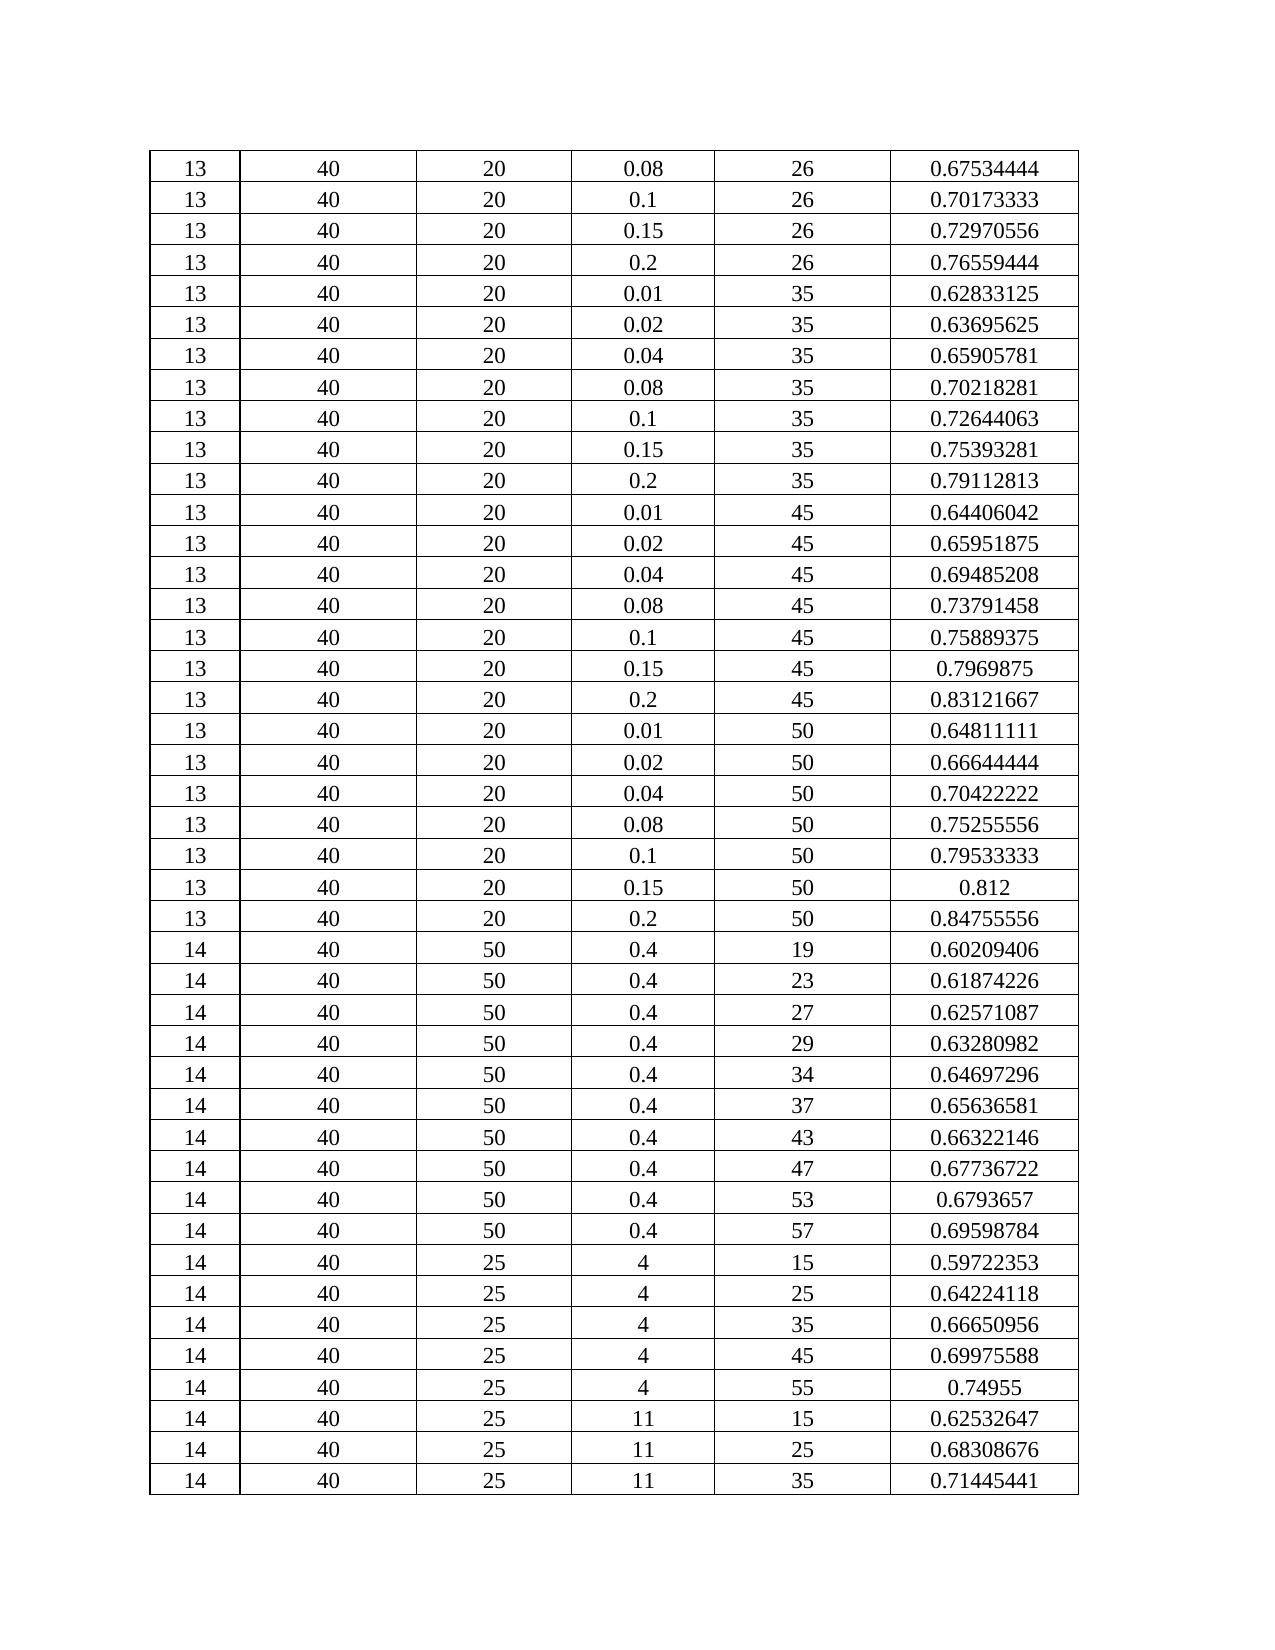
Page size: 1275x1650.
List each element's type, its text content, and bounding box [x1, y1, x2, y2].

table_cell 13 [151, 839, 239, 869]
table_cell 19 [715, 932, 890, 962]
table_cell 45 [715, 589, 890, 619]
table_cell 35 [715, 276, 890, 306]
table_cell 40 [241, 651, 416, 681]
table_cell 0.79533333 [891, 839, 1078, 869]
table_cell 0.63280982 [891, 1026, 1078, 1056]
table_cell 4 [572, 1339, 714, 1369]
table_cell 45 [715, 526, 890, 556]
table_cell 14 [151, 995, 239, 1025]
table_cell 50 [715, 714, 890, 744]
table_cell 20 [417, 276, 571, 306]
table_cell 50 [417, 1182, 571, 1212]
table_cell 0.74955 [891, 1370, 1078, 1400]
table_cell 40 [241, 182, 416, 212]
table_cell 13 [151, 214, 239, 244]
table_cell 0.65951875 [891, 526, 1078, 556]
table_cell 0.76559444 [891, 245, 1078, 275]
table_cell 40 [241, 307, 416, 337]
table_cell 40 [241, 1401, 416, 1431]
table_cell 13 [151, 182, 239, 212]
table_cell 20 [417, 807, 571, 837]
table_cell 0.2 [572, 901, 714, 931]
table_cell 50 [417, 1089, 571, 1119]
table_cell 20 [417, 214, 571, 244]
table_cell 35 [715, 339, 890, 369]
table_cell 0.812 [891, 870, 1078, 900]
table_cell 13 [151, 307, 239, 337]
table_cell 20 [417, 620, 571, 650]
table_cell 40 [241, 776, 416, 806]
table_cell 0.67736722 [891, 1151, 1078, 1181]
table_cell 0.65636581 [891, 1089, 1078, 1119]
table_cell 40 [241, 964, 416, 994]
table_cell 0.02 [572, 745, 714, 775]
table_cell 20 [417, 464, 571, 494]
table_cell 20 [417, 245, 571, 275]
table_cell 25 [715, 1276, 890, 1306]
table_cell 13 [151, 557, 239, 587]
table_cell 45 [715, 557, 890, 587]
table_cell 13 [151, 245, 239, 275]
table_cell 0.1 [572, 401, 714, 431]
table_cell 50 [715, 807, 890, 837]
table_cell 29 [715, 1026, 890, 1056]
table_cell 35 [715, 432, 890, 462]
table_cell 50 [715, 870, 890, 900]
table_cell 0.62532647 [891, 1401, 1078, 1431]
table_cell 20 [417, 307, 571, 337]
table_cell 0.4 [572, 932, 714, 962]
table_cell 40 [241, 557, 416, 587]
table_cell 40 [241, 151, 416, 181]
table_cell 14 [151, 1307, 239, 1337]
table_cell 0.7969875 [891, 651, 1078, 681]
table_cell 11 [572, 1432, 714, 1462]
table_cell 40 [241, 401, 416, 431]
table_cell 20 [417, 182, 571, 212]
table_cell 50 [417, 995, 571, 1025]
table_cell 20 [417, 432, 571, 462]
table_cell 13 [151, 151, 239, 181]
table_cell 20 [417, 651, 571, 681]
table_cell 11 [572, 1401, 714, 1431]
table_cell 0.60209406 [891, 932, 1078, 962]
table_cell 15 [715, 1401, 890, 1431]
table_cell 40 [241, 1026, 416, 1056]
table_cell 0.01 [572, 714, 714, 744]
table_cell 0.6793657 [891, 1182, 1078, 1212]
table_cell 13 [151, 682, 239, 712]
table_cell 25 [417, 1276, 571, 1306]
table_cell 40 [241, 464, 416, 494]
table_cell 13 [151, 526, 239, 556]
table_cell 0.75255556 [891, 807, 1078, 837]
table_cell 40 [241, 214, 416, 244]
table_cell 25 [417, 1464, 571, 1494]
table_cell 14 [151, 1026, 239, 1056]
table_cell 14 [151, 1214, 239, 1244]
table_cell 35 [715, 464, 890, 494]
table_cell 35 [715, 370, 890, 400]
table_cell 13 [151, 401, 239, 431]
table_cell 40 [241, 589, 416, 619]
table_cell 4 [572, 1276, 714, 1306]
table_cell 57 [715, 1214, 890, 1244]
table_cell 14 [151, 1339, 239, 1369]
table_cell 0.64697296 [891, 1057, 1078, 1087]
table_cell 35 [715, 307, 890, 337]
table_cell 0.2 [572, 682, 714, 712]
table_cell 20 [417, 370, 571, 400]
table_cell 50 [715, 901, 890, 931]
table_cell 14 [151, 964, 239, 994]
table_cell 14 [151, 1057, 239, 1087]
table_cell 14 [151, 1151, 239, 1181]
table_cell 45 [715, 1339, 890, 1369]
table_cell 20 [417, 714, 571, 744]
table_cell 13 [151, 714, 239, 744]
table_cell 0.62571087 [891, 995, 1078, 1025]
table_cell 47 [715, 1151, 890, 1181]
table_cell 0.4 [572, 1120, 714, 1150]
table_cell 13 [151, 870, 239, 900]
table_cell 50 [417, 932, 571, 962]
table_cell 40 [241, 1307, 416, 1337]
table_cell 40 [241, 682, 416, 712]
table_cell 14 [151, 1182, 239, 1212]
table_cell 50 [417, 1151, 571, 1181]
table_cell 0.15 [572, 870, 714, 900]
table_cell 40 [241, 620, 416, 650]
table_cell 23 [715, 964, 890, 994]
table_cell 50 [417, 964, 571, 994]
table_cell 0.66650956 [891, 1307, 1078, 1337]
table_cell 11 [572, 1464, 714, 1494]
table_cell 45 [715, 495, 890, 525]
table_cell 50 [715, 839, 890, 869]
table_cell 0.02 [572, 526, 714, 556]
table_cell 0.68308676 [891, 1432, 1078, 1462]
table_cell 40 [241, 276, 416, 306]
table_cell 50 [417, 1026, 571, 1056]
table_cell 26 [715, 214, 890, 244]
table_cell 25 [715, 1432, 890, 1462]
table_cell 40 [241, 1057, 416, 1087]
table_cell 15 [715, 1245, 890, 1275]
table_cell 40 [241, 807, 416, 837]
table_cell 13 [151, 589, 239, 619]
table_cell 0.4 [572, 1057, 714, 1087]
table_cell 0.64811111 [891, 714, 1078, 744]
table_cell 14 [151, 1245, 239, 1275]
table_cell 40 [241, 839, 416, 869]
table_cell 0.08 [572, 589, 714, 619]
table_cell 40 [241, 1276, 416, 1306]
table_cell 0.66322146 [891, 1120, 1078, 1150]
table_cell 0.65905781 [891, 339, 1078, 369]
table_cell 20 [417, 745, 571, 775]
table_cell 0.02 [572, 307, 714, 337]
table_cell 25 [417, 1339, 571, 1369]
table_cell 13 [151, 651, 239, 681]
table_cell 14 [151, 1276, 239, 1306]
table_cell 20 [417, 682, 571, 712]
table_cell 0.1 [572, 182, 714, 212]
table_cell 20 [417, 901, 571, 931]
table_cell 50 [417, 1120, 571, 1150]
table_cell 0.4 [572, 1151, 714, 1181]
table_cell 0.73791458 [891, 589, 1078, 619]
table_cell 26 [715, 151, 890, 181]
table_cell 0.15 [572, 432, 714, 462]
table_cell 20 [417, 589, 571, 619]
table_cell 0.04 [572, 776, 714, 806]
table_cell 25 [417, 1401, 571, 1431]
table_cell 4 [572, 1370, 714, 1400]
table_cell 0.4 [572, 1026, 714, 1056]
table_cell 50 [417, 1057, 571, 1087]
table_cell 40 [241, 995, 416, 1025]
table_cell 20 [417, 557, 571, 587]
table_cell 0.69975588 [891, 1339, 1078, 1369]
table_cell 53 [715, 1182, 890, 1212]
table_cell 0.69598784 [891, 1214, 1078, 1244]
table_cell 26 [715, 245, 890, 275]
table_cell 13 [151, 745, 239, 775]
table_cell 35 [715, 401, 890, 431]
table_cell 40 [241, 870, 416, 900]
table_cell 0.75393281 [891, 432, 1078, 462]
table_cell 25 [417, 1370, 571, 1400]
table_cell 0.4 [572, 1214, 714, 1244]
table_cell 0.1 [572, 839, 714, 869]
table_cell 40 [241, 1245, 416, 1275]
table_cell 0.61874226 [891, 964, 1078, 994]
table_cell 0.71445441 [891, 1464, 1078, 1494]
table_cell 0.04 [572, 339, 714, 369]
table_cell 26 [715, 182, 890, 212]
table_cell 20 [417, 151, 571, 181]
table_cell 0.2 [572, 464, 714, 494]
table_cell 0.70218281 [891, 370, 1078, 400]
table_cell 0.01 [572, 495, 714, 525]
table_cell 0.04 [572, 557, 714, 587]
table_cell 45 [715, 682, 890, 712]
table_cell 14 [151, 1120, 239, 1150]
table_cell 14 [151, 1432, 239, 1462]
table_cell 20 [417, 870, 571, 900]
table_cell 20 [417, 839, 571, 869]
table_cell 40 [241, 370, 416, 400]
table_cell 20 [417, 526, 571, 556]
table_cell 0.75889375 [891, 620, 1078, 650]
table_cell 40 [241, 714, 416, 744]
table_cell 0.70422222 [891, 776, 1078, 806]
table_cell 0.4 [572, 995, 714, 1025]
table_cell 0.69485208 [891, 557, 1078, 587]
table_cell 40 [241, 432, 416, 462]
table_cell 4 [572, 1245, 714, 1275]
table_cell 20 [417, 776, 571, 806]
table_cell 40 [241, 901, 416, 931]
table_cell 0.84755556 [891, 901, 1078, 931]
table_cell 0.4 [572, 1182, 714, 1212]
table_cell 4 [572, 1307, 714, 1337]
table_cell 20 [417, 495, 571, 525]
table_cell 0.59722353 [891, 1245, 1078, 1275]
table_cell 0.4 [572, 1089, 714, 1119]
table_cell 14 [151, 932, 239, 962]
table_cell 0.64406042 [891, 495, 1078, 525]
table_cell 40 [241, 1120, 416, 1150]
table_cell 25 [417, 1245, 571, 1275]
table_cell 35 [715, 1307, 890, 1337]
table_cell 40 [241, 1464, 416, 1494]
table_cell 34 [715, 1057, 890, 1087]
table_cell 25 [417, 1307, 571, 1337]
table_cell 37 [715, 1089, 890, 1119]
table_cell 0.15 [572, 214, 714, 244]
table_cell 20 [417, 339, 571, 369]
table_cell 25 [417, 1432, 571, 1462]
table_cell 0.08 [572, 370, 714, 400]
table_cell 0.15 [572, 651, 714, 681]
table_cell 0.64224118 [891, 1276, 1078, 1306]
table_cell 13 [151, 807, 239, 837]
table_cell 13 [151, 339, 239, 369]
table_cell 40 [241, 1151, 416, 1181]
table_cell 0.4 [572, 964, 714, 994]
table_cell 55 [715, 1370, 890, 1400]
table_cell 45 [715, 651, 890, 681]
table_cell 0.1 [572, 620, 714, 650]
table_cell 50 [715, 776, 890, 806]
table_cell 40 [241, 526, 416, 556]
table_cell 14 [151, 1401, 239, 1431]
table_cell 40 [241, 745, 416, 775]
table_cell 0.62833125 [891, 276, 1078, 306]
table_cell 0.67534444 [891, 151, 1078, 181]
table_cell 50 [715, 745, 890, 775]
table_cell 50 [417, 1214, 571, 1244]
table_cell 40 [241, 1370, 416, 1400]
table_cell 0.01 [572, 276, 714, 306]
table_cell 14 [151, 1464, 239, 1494]
table_cell 40 [241, 1432, 416, 1462]
table_cell 0.72970556 [891, 214, 1078, 244]
table_cell 40 [241, 1214, 416, 1244]
table_cell 13 [151, 464, 239, 494]
table_cell 40 [241, 1089, 416, 1119]
table_cell 40 [241, 1339, 416, 1369]
table_cell 35 [715, 1464, 890, 1494]
table_cell 0.70173333 [891, 182, 1078, 212]
table_cell 13 [151, 495, 239, 525]
table_cell 40 [241, 932, 416, 962]
table_cell 14 [151, 1370, 239, 1400]
table_cell 0.63695625 [891, 307, 1078, 337]
table_cell 14 [151, 1089, 239, 1119]
table_cell 0.72644063 [891, 401, 1078, 431]
table_cell 13 [151, 620, 239, 650]
table_cell 0.2 [572, 245, 714, 275]
table_cell 40 [241, 245, 416, 275]
table_cell 13 [151, 776, 239, 806]
table_cell 40 [241, 495, 416, 525]
table_cell 13 [151, 432, 239, 462]
table_cell 20 [417, 401, 571, 431]
table_cell 13 [151, 370, 239, 400]
table_cell 13 [151, 276, 239, 306]
table_cell 43 [715, 1120, 890, 1150]
table_cell 0.66644444 [891, 745, 1078, 775]
table_cell 0.08 [572, 807, 714, 837]
table_cell 27 [715, 995, 890, 1025]
table_cell 0.83121667 [891, 682, 1078, 712]
table_cell 40 [241, 339, 416, 369]
table_cell 0.79112813 [891, 464, 1078, 494]
table_cell 45 [715, 620, 890, 650]
table_cell 40 [241, 1182, 416, 1212]
table_cell 13 [151, 901, 239, 931]
table_cell 0.08 [572, 151, 714, 181]
